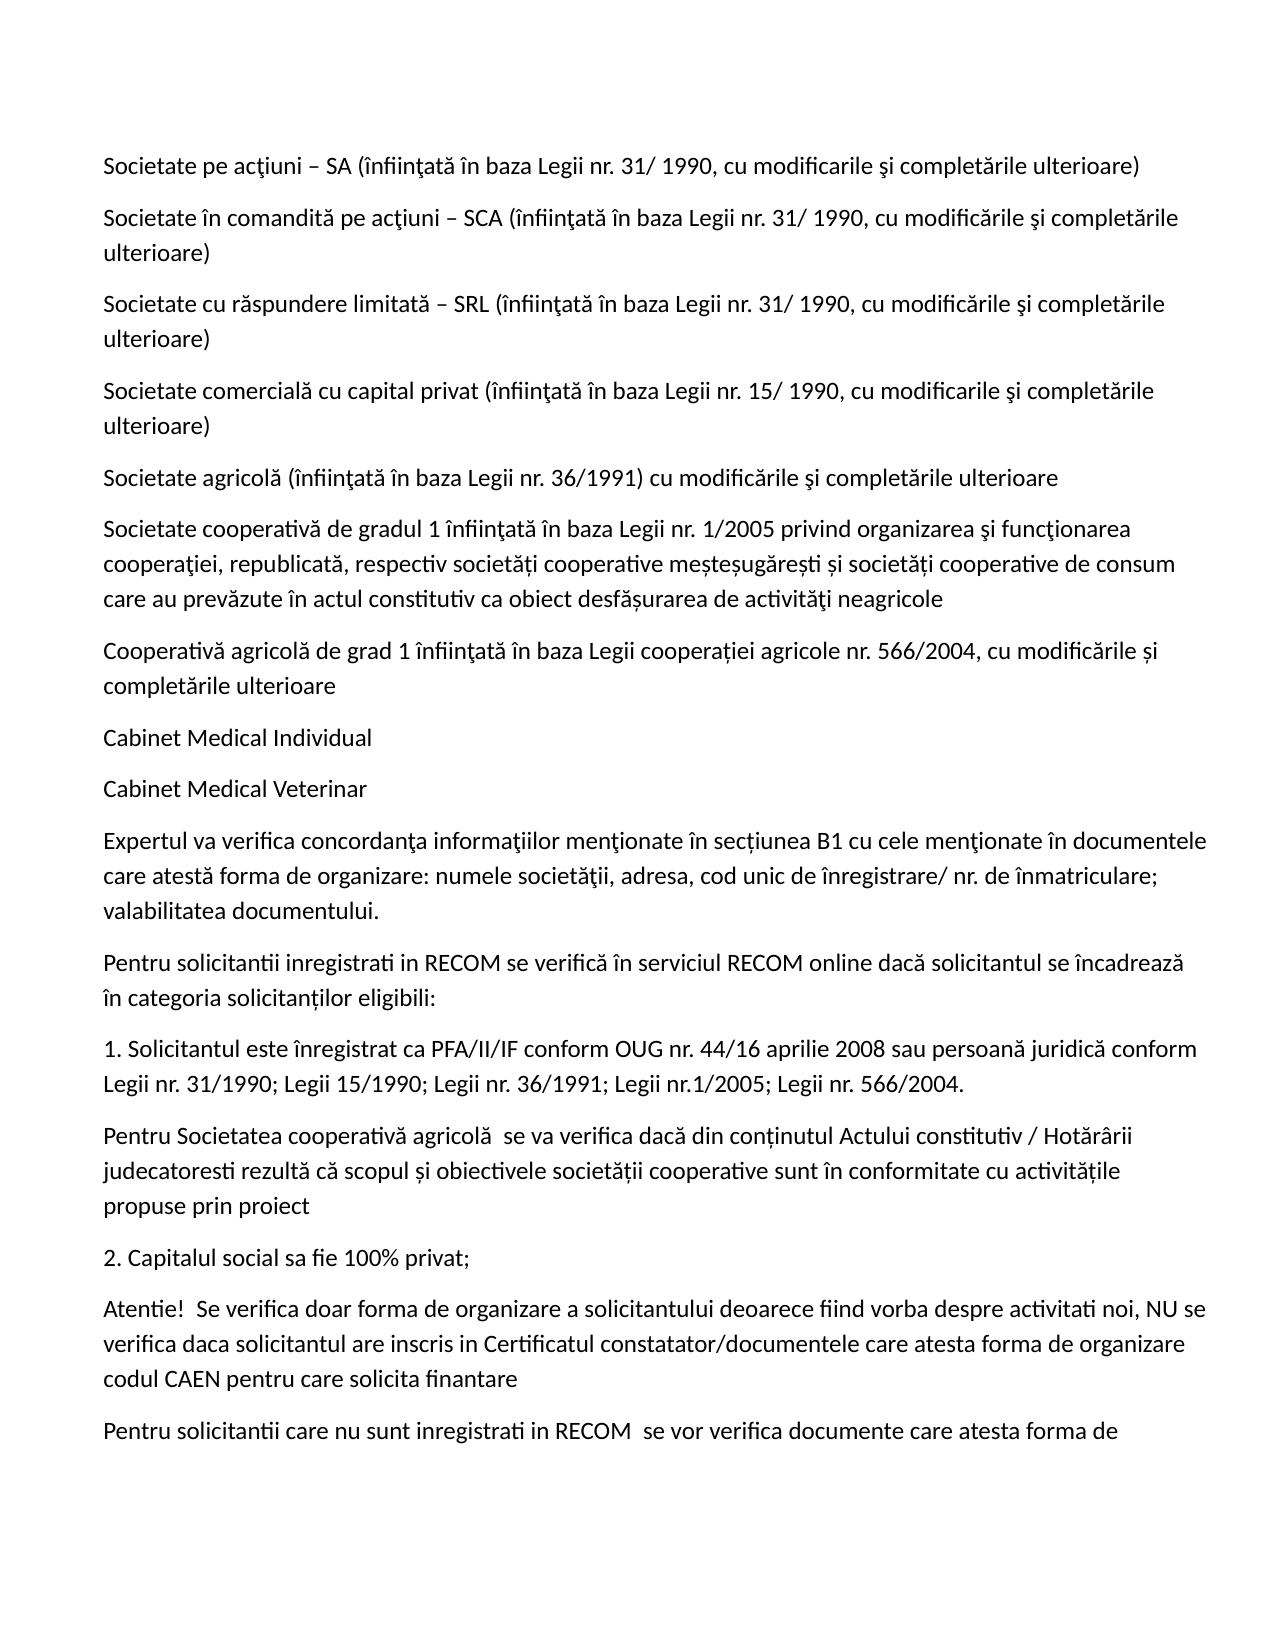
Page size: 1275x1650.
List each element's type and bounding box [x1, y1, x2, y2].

table_cell [92, 150, 1221, 1446]
